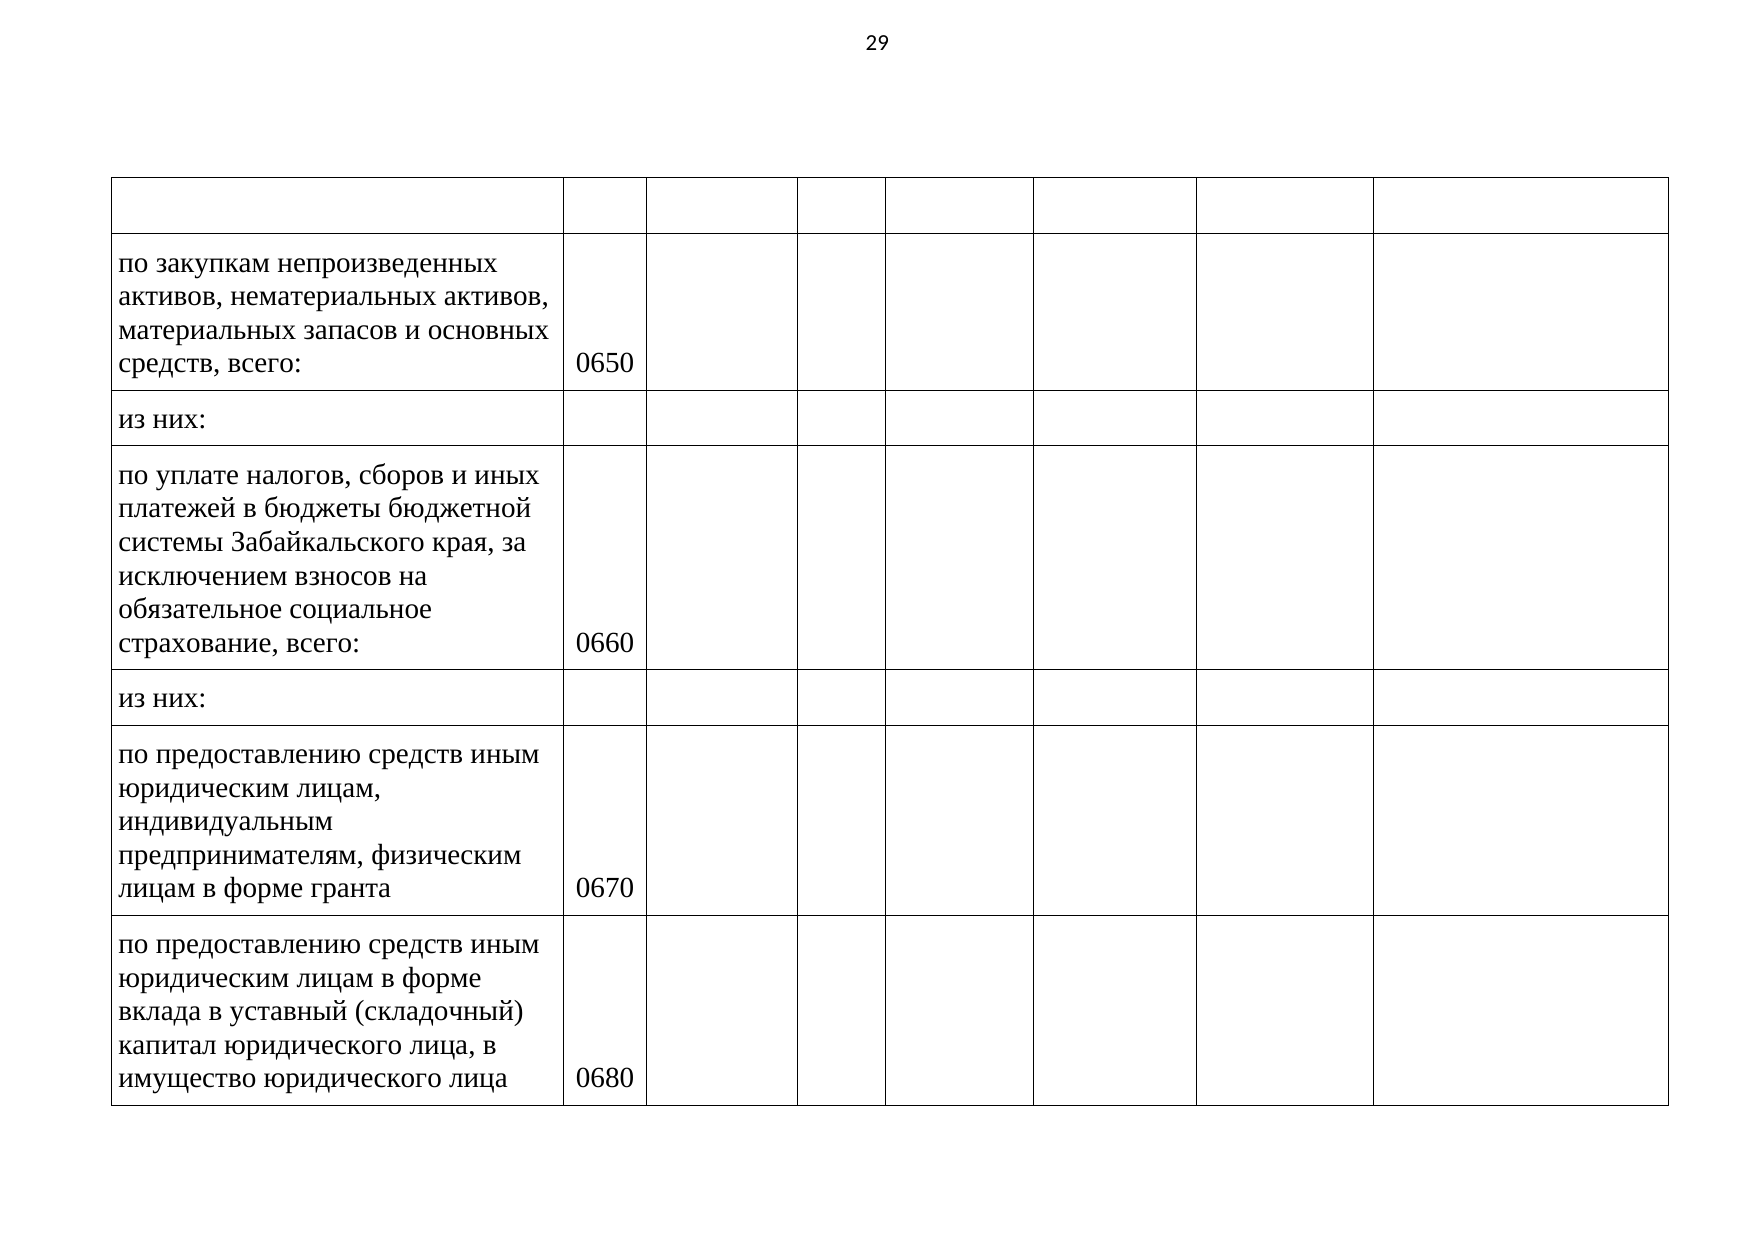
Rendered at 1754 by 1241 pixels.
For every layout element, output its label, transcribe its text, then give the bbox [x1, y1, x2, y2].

table_cell [886, 234, 1033, 389]
table_cell [798, 670, 885, 725]
table_cell [1197, 391, 1373, 445]
table_cell [1374, 391, 1668, 445]
table_cell [647, 178, 797, 233]
table_cell [886, 916, 1033, 1105]
table_cell [564, 391, 646, 445]
table_cell [1197, 916, 1373, 1105]
table_cell [564, 670, 646, 725]
table_cell [798, 391, 885, 445]
table_cell [886, 178, 1033, 233]
table_cell [798, 916, 885, 1105]
table_cell [798, 446, 885, 669]
table_cell [886, 726, 1033, 915]
table_cell [1034, 446, 1196, 669]
table_cell по уплате налогов, сборов и иных платежей в бюджеты бюджетной системы Забайкальского края, за исключением взносов на обязательное социальное страхование, всего: [112, 446, 563, 669]
table_cell [1374, 916, 1668, 1105]
table_cell [647, 446, 797, 669]
table_cell [1197, 670, 1373, 725]
table_cell [1034, 178, 1196, 233]
table_cell [1034, 726, 1196, 915]
table_cell [798, 726, 885, 915]
table_cell [798, 234, 885, 389]
table_cell [647, 391, 797, 445]
table_cell [112, 178, 563, 233]
table_cell 0660 [564, 446, 646, 669]
table_cell [1374, 446, 1668, 669]
table_cell 0650 [564, 234, 646, 389]
table_cell [647, 234, 797, 389]
table_cell [1197, 178, 1373, 233]
table_cell [647, 670, 797, 725]
table_cell 0670 [564, 726, 646, 915]
table_cell из них: [112, 670, 563, 725]
table_cell по предоставлению средств иным юридическим лицам в форме вклада в уставный (складочный) капитал юридического лица, в имущество юридического лица [112, 916, 563, 1105]
table_cell [1197, 234, 1373, 389]
table_cell по закупкам непроизведенных активов, нематериальных активов, материальных запасов и основных средств, всего: [112, 234, 563, 389]
table_cell [1034, 234, 1196, 389]
table_cell [886, 446, 1033, 669]
table_cell [647, 726, 797, 915]
table_cell [886, 670, 1033, 725]
table_cell [1197, 726, 1373, 915]
table_cell [1374, 670, 1668, 725]
table_cell [798, 178, 885, 233]
table_cell [1374, 726, 1668, 915]
table_cell 0680 [564, 916, 646, 1105]
table_cell [647, 916, 797, 1105]
table_cell [886, 391, 1033, 445]
table_cell по предоставлению средств иным юридическим лицам, индивидуальным предпринимателям, физическим лицам в форме гранта [112, 726, 563, 915]
table_cell [1034, 916, 1196, 1105]
table_cell [1034, 670, 1196, 725]
table_cell [1197, 446, 1373, 669]
table_cell из них: [112, 391, 563, 445]
table_cell [1374, 178, 1668, 233]
table_cell [564, 178, 646, 233]
table_cell [1374, 234, 1668, 389]
table_cell [1034, 391, 1196, 445]
